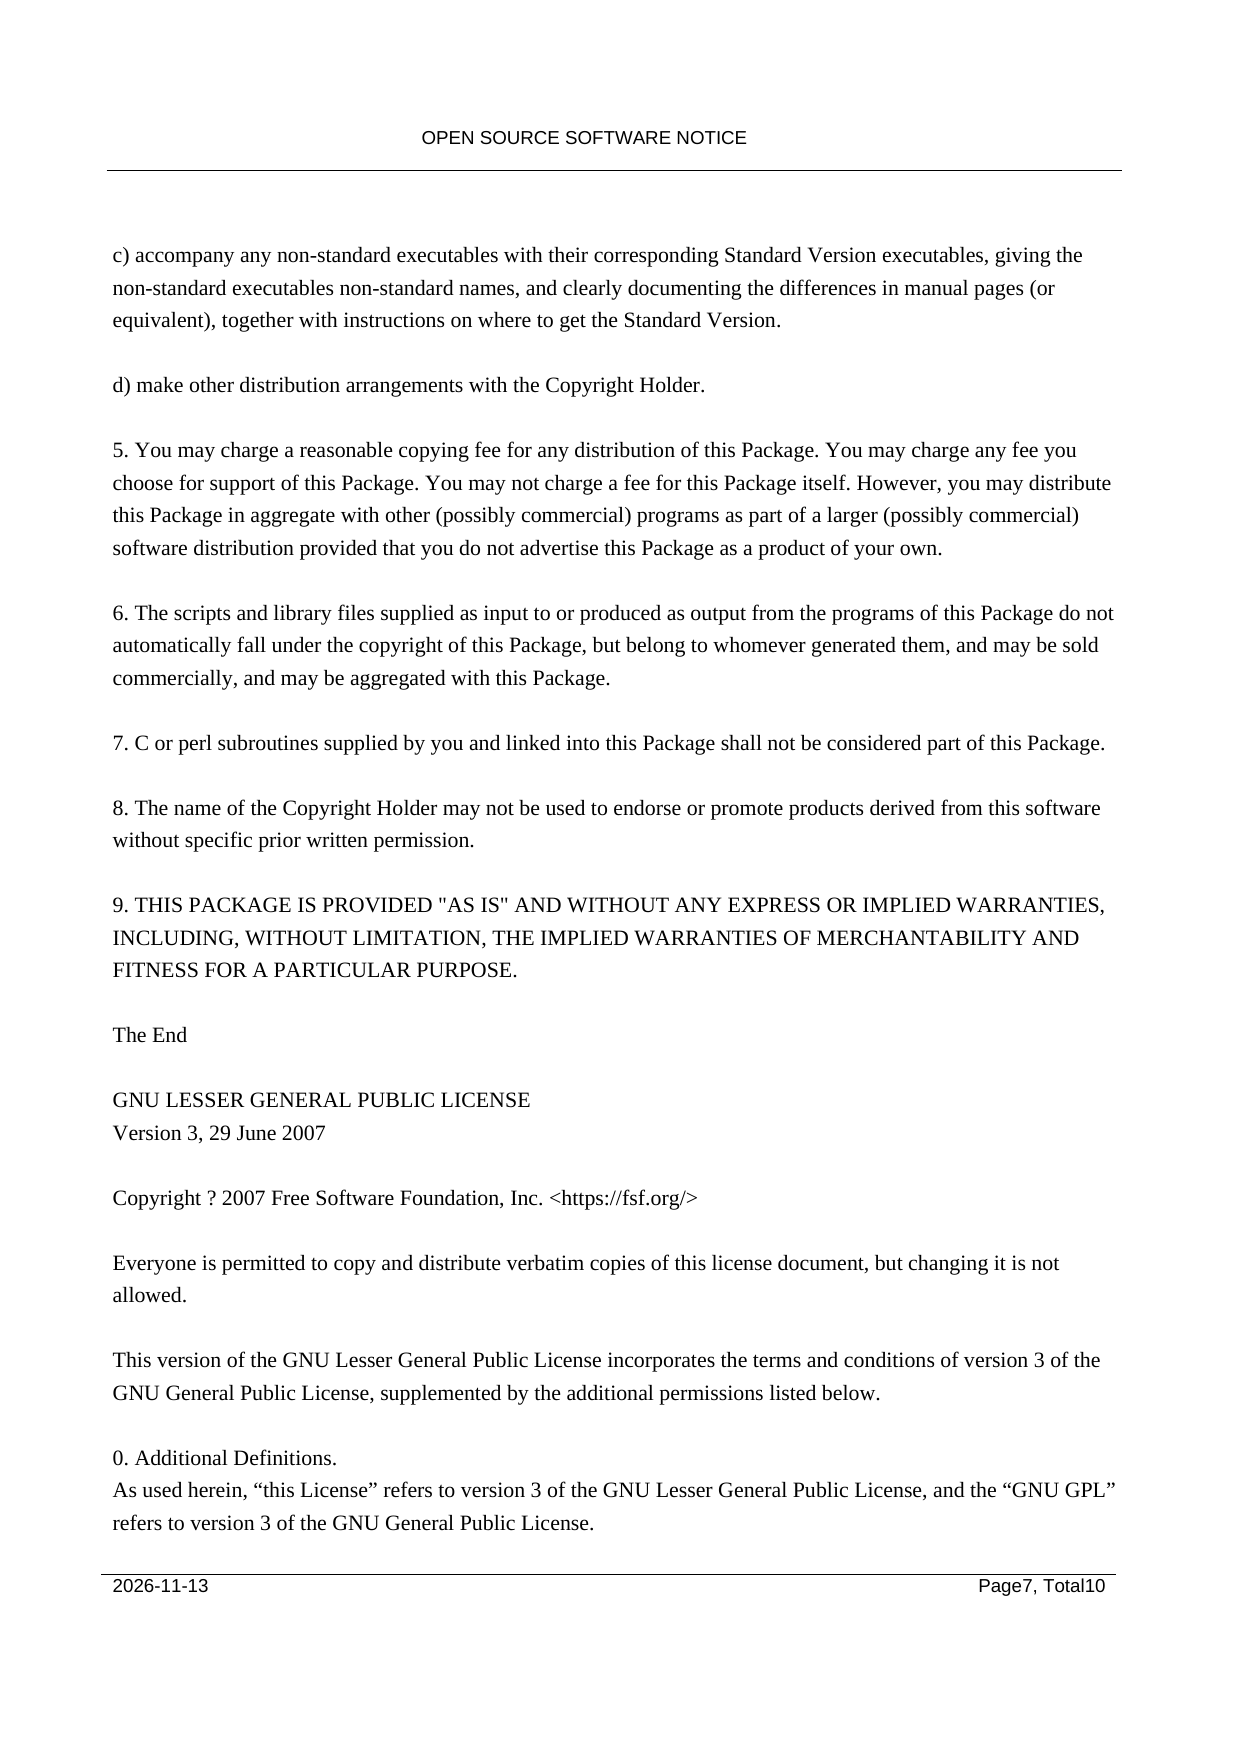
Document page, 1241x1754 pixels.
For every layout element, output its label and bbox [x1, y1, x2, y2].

text [112, 206, 1128, 1539]
